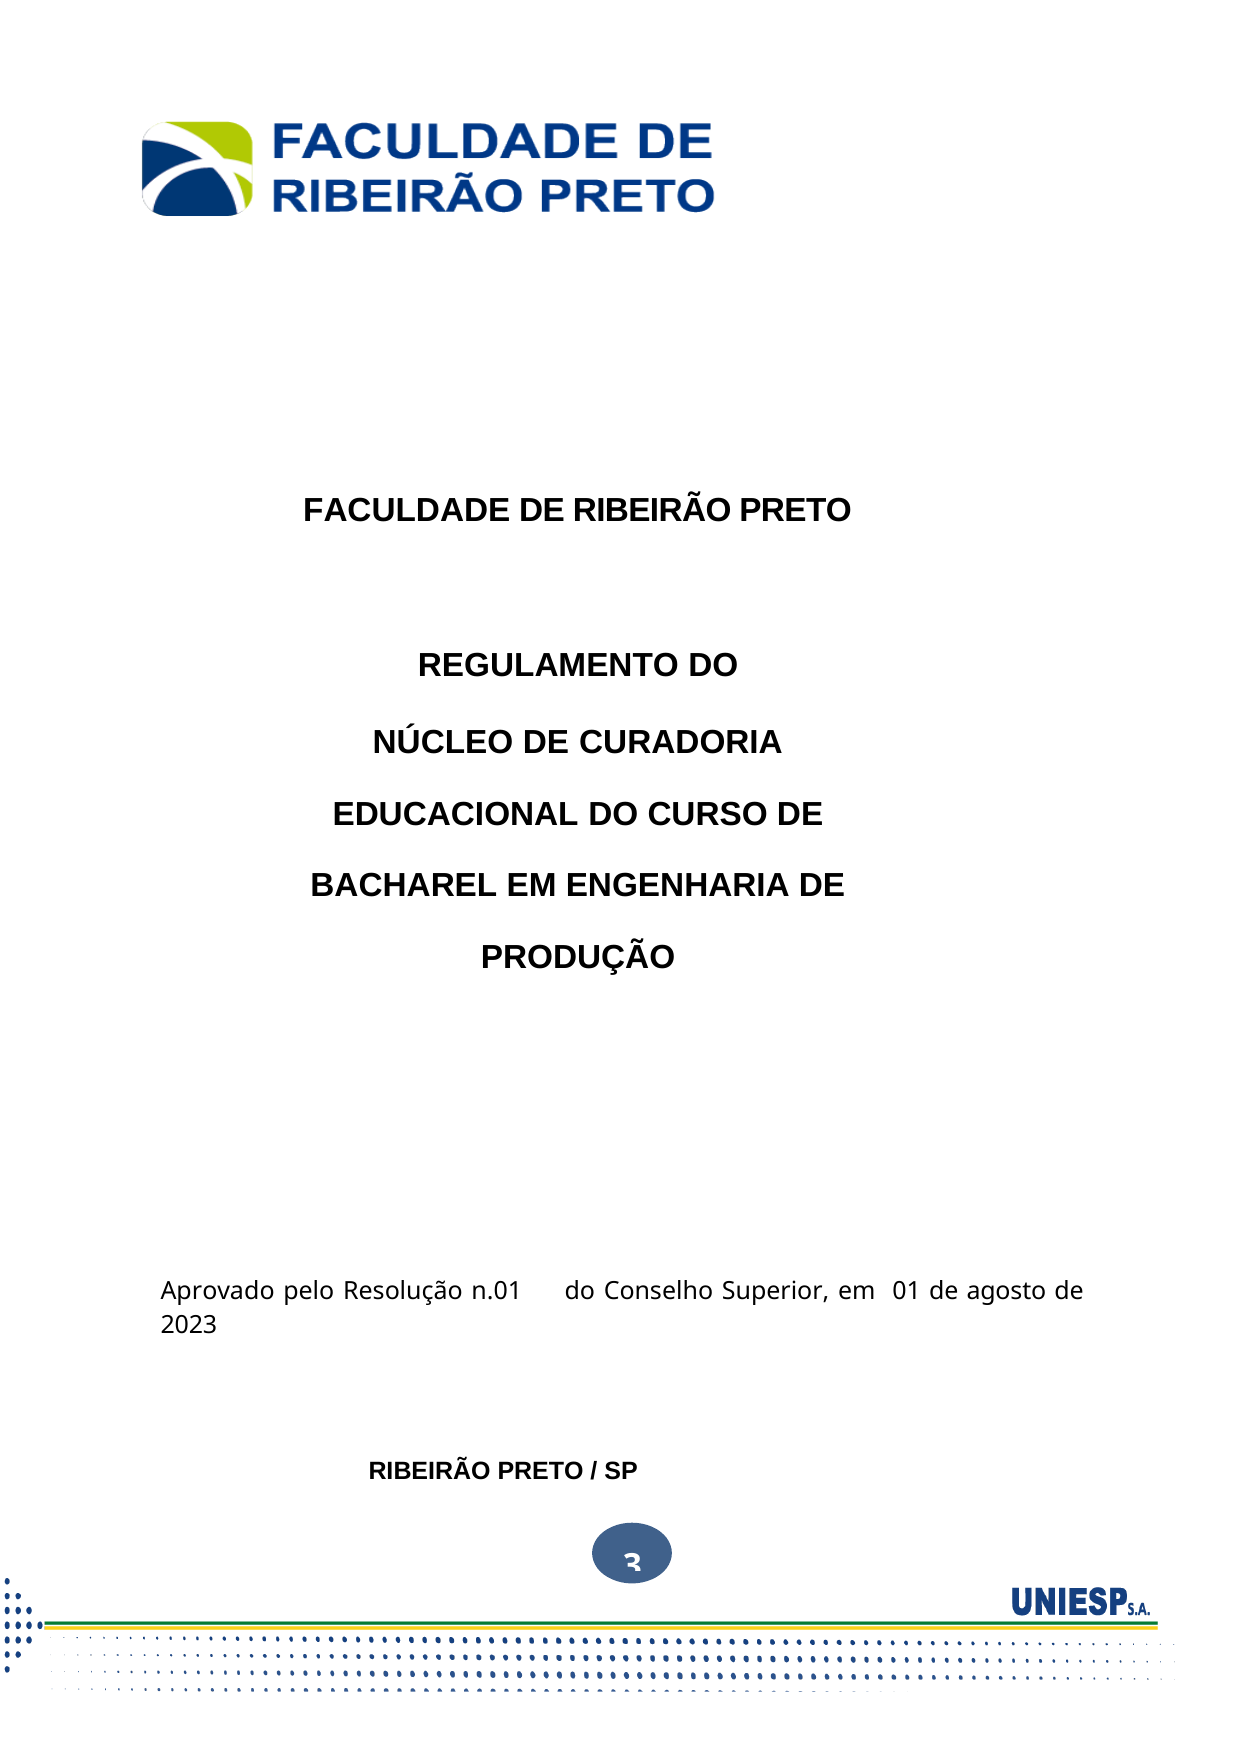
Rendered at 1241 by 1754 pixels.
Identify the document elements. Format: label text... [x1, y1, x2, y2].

picture [0, 1522, 1181, 1692]
title REGULAMENTO DO [161, 645, 995, 683]
title NÚCLEO DE CURADORIA EDUCACIONAL DO CURSO DE BACHAREL EM ENGENHARIA DE PRODUÇÃO [298, 722, 857, 975]
subtitle RIBEIRÃO PRETO / SP [317, 1456, 689, 1484]
text Aprovado pelo Resolução n.01 do Conselho Superior, em 01 de agosto de 2023 [160, 1272, 1084, 1341]
picture [125, 59, 729, 274]
subtitle FACULDADE DE RIBEIRÃO PRETO [161, 490, 994, 528]
